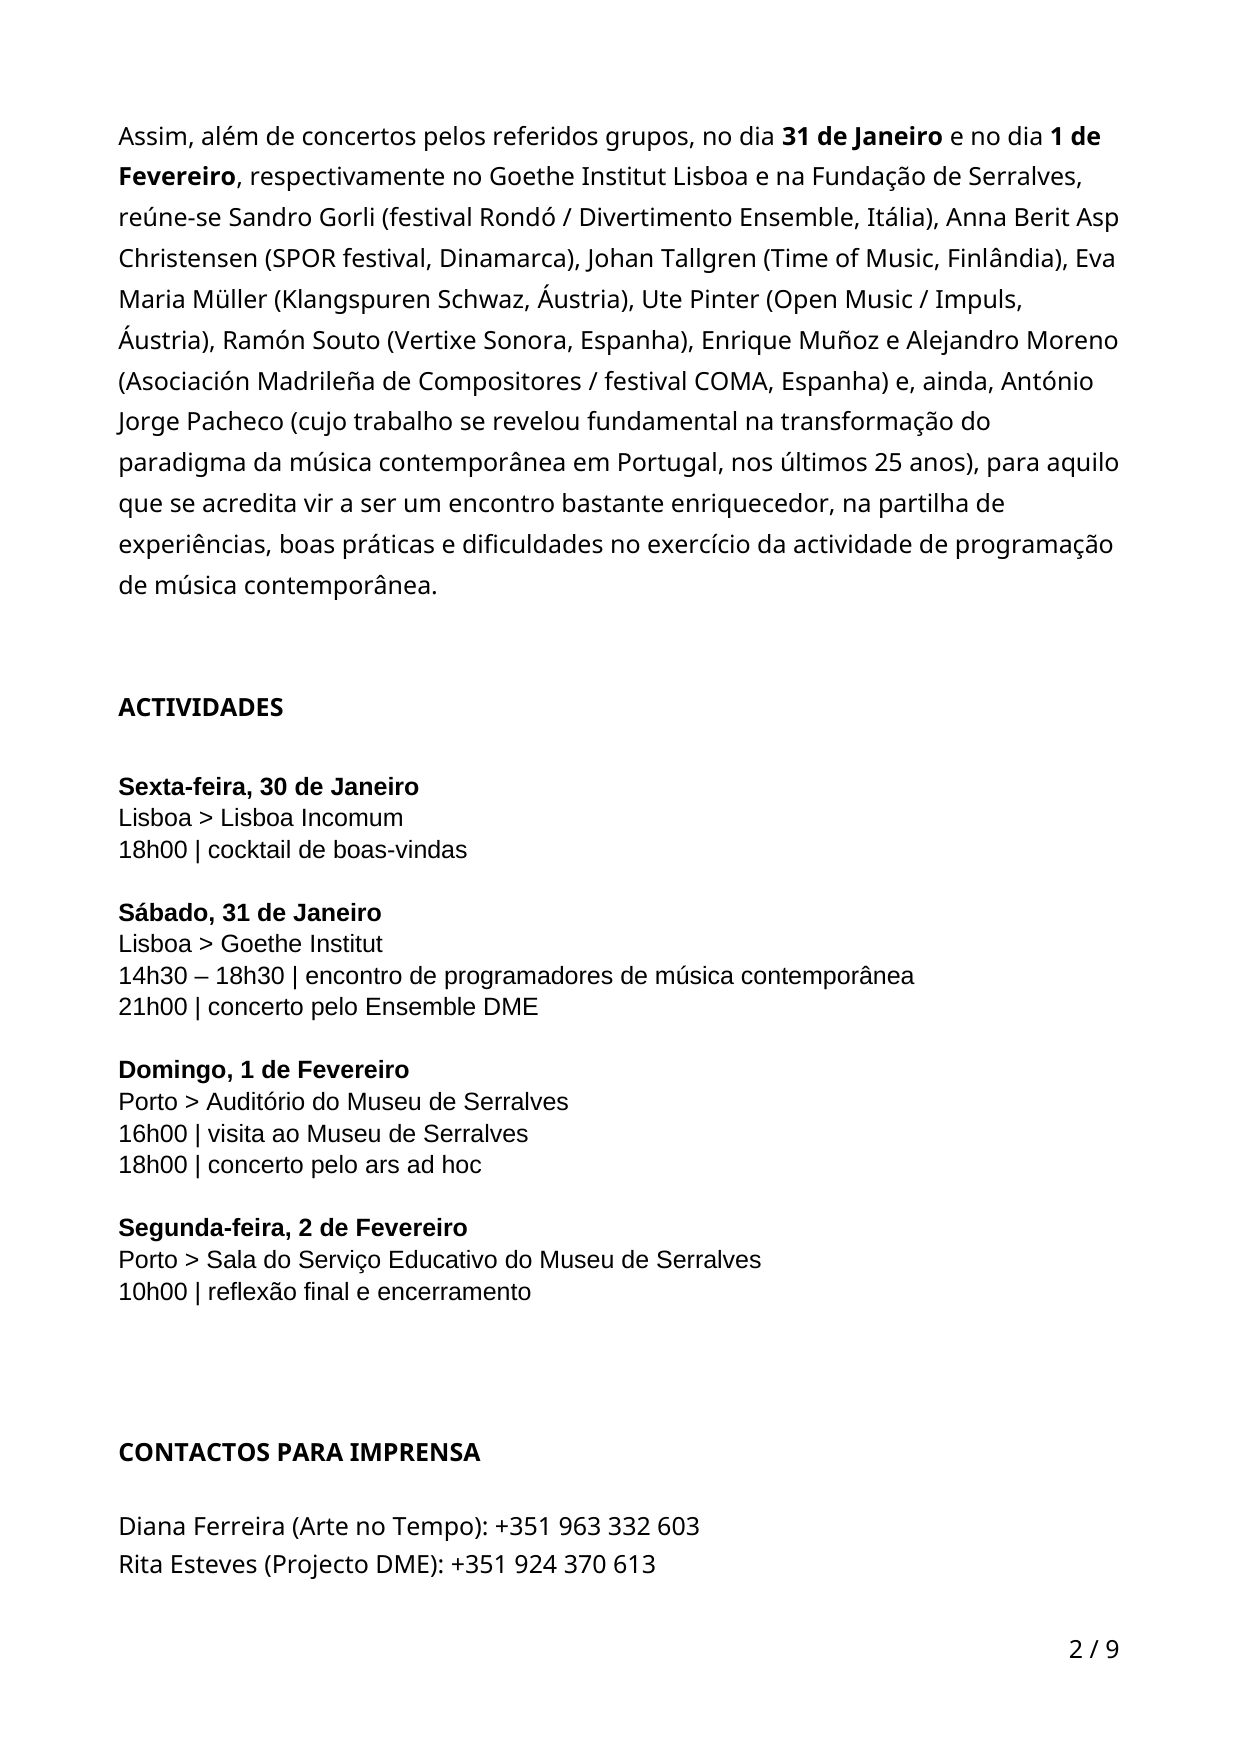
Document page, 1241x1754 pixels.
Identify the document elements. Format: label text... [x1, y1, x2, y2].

text Diana Ferreira (Arte no Tempo): +351 963 332 603 [118, 1509, 1122, 1543]
text 16h00 | visita ao Museu de Serralves [118, 1119, 1122, 1147]
text Porto > Auditório do Museu de Serralves [118, 1087, 1122, 1116]
text Lisboa > Goethe Institut [118, 929, 1122, 958]
text Segunda-feira, 2 de Fevereiro [118, 1213, 1122, 1242]
text Porto > Sala do Serviço Educativo do Museu de Serralves [118, 1245, 1122, 1274]
text 18h00 | cocktail de boas-vindas [118, 834, 1122, 863]
text 21h00 | concerto pelo Ensemble DME [118, 992, 1122, 1021]
text 14h30 – 18h30 | encontro de programadores de música contemporânea [118, 961, 1122, 989]
text Rita Esteves (Projecto DME): +351 924 370 613 [118, 1546, 1122, 1581]
text 10h00 | reflexão final e encerramento [118, 1276, 1122, 1305]
text Sexta-feira, 30 de Janeiro [118, 771, 1122, 800]
text Assim, além de concertos pelos referidos grupos, no dia 31 de Janeiro e no dia 1 de Fevereiro, respectivamente no Goethe Institut Lisboa e na Fundação de Serralves, reúne-se Sandro Gorli (festival Rondó / Divertimento Ensemble, Itália), Anna Berit Asp Christensen (SPOR festival, Dinamarca), Johan Tallgren (Time of Music, Finlândia), Eva Maria Müller (Klangspuren Schwaz, Áustria), Ute Pinter (Open Music / Impuls, Áustria), Ramón Souto (Vertixe Sonora, Espanha), Enrique Muñoz e Alejandro Moreno (Asociación Madrileña de Compositores / festival COMA, Espanha) e, ainda, António Jorge Pacheco (cujo trabalho se revelou fundamental na transformação do paradigma da música contemporânea em Portugal, nos últimos 25 anos), para aquilo que se acredita vir a ser um encontro bastante enriquecedor, na partilha de experiências, boas práticas e dificuldades no exercício da actividade de programação de música contemporânea. [118, 118, 1122, 601]
text 18h00 | concerto pelo ars ad hoc [118, 1150, 1122, 1179]
text ACTIVIDADES [118, 690, 1122, 724]
text Lisboa > Lisboa Incomum [118, 803, 1122, 832]
text Sábado, 31 de Janeiro [118, 898, 1122, 926]
text CONTACTOS PARA IMPRENSA [118, 1434, 1122, 1468]
text Domingo, 1 de Fevereiro [118, 1056, 1122, 1084]
